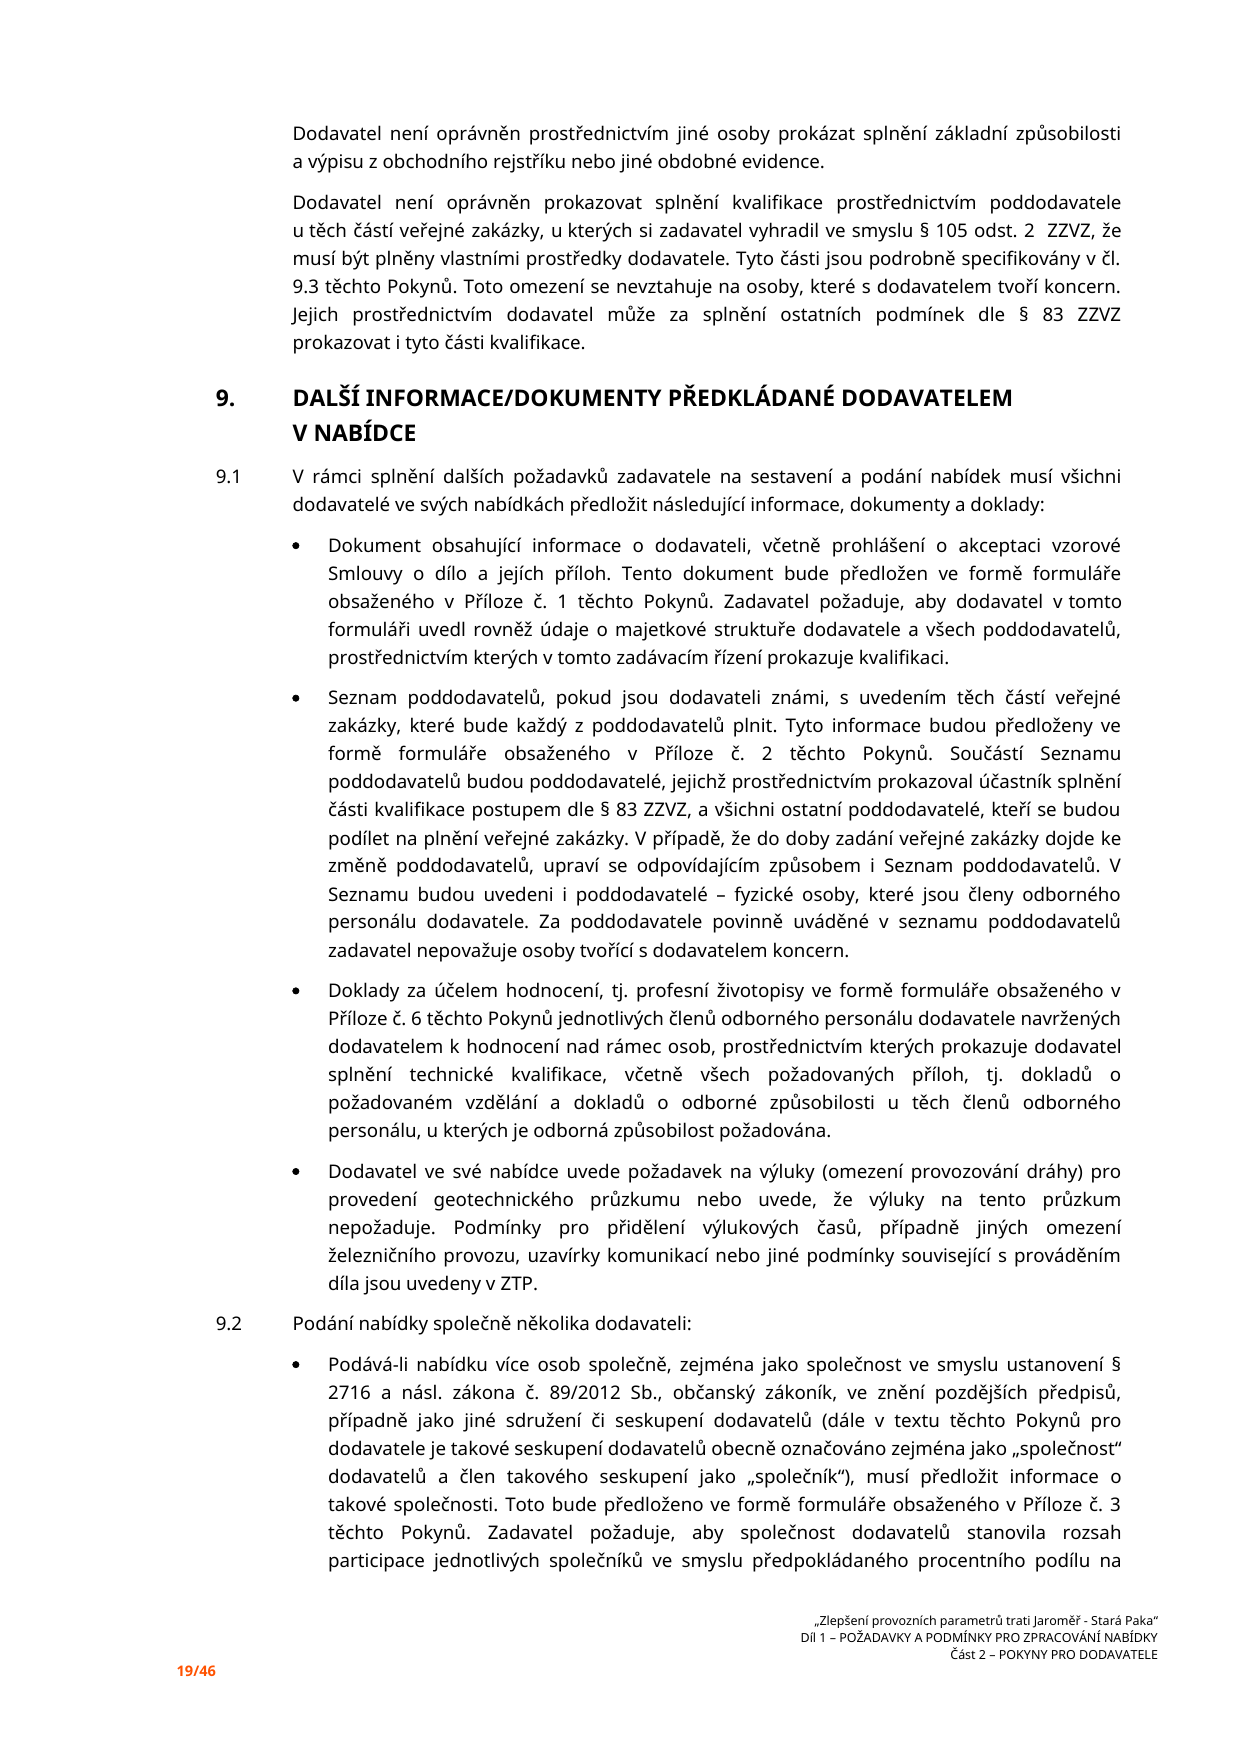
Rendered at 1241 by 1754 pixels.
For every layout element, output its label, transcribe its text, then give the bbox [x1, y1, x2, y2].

text V rámci splnění dalších požadavků zadavatele na sestavení a podání nabídek musí všichni dodavatelé ve svých nabídkách předložit následující informace, dokumenty a doklady: [216, 463, 1122, 517]
text DALŠÍ INFORMACE/DOKUMENTY PŘEDKLÁDANÉ DODAVATELEM v NABÍDCE [216, 382, 1122, 448]
text Doklady za účelem hodnocení, tj. profesní životopisy ve formě formuláře obsaženého v Příloze č. 6 těchto Pokynů jednotlivých členů odborného personálu dodavatele navržených dodavatelem k hodnocení nad rámec osob, prostřednictvím kterých prokazuje dodavatel splnění technické kvalifikace, včetně všech požadovaných příloh, tj. dokladů o požadovaném vzdělání a dokladů o odborné způsobilosti u těch členů odborného personálu, u kterých je odborná způsobilost požadována. [292, 977, 1122, 1143]
text Seznam poddodavatelů, pokud jsou dodavateli známi, s uvedením těch částí veřejné zakázky, které bude každý z poddodavatelů plnit. Tyto informace budou předloženy ve formě formuláře obsaženého v Příloze č. 2 těchto Pokynů. Součástí Seznamu poddodavatelů budou poddodavatelé, jejichž prostřednictvím prokazoval účastník splnění části kvalifikace postupem dle § 83 ZZVZ, a všichni ostatní poddodavatelé, kteří se budou podílet na plnění veřejné zakázky. V případě, že do doby zadání veřejné zakázky dojde ke změně poddodavatelů, upraví se odpovídajícím způsobem i Seznam poddodavatelů. V Seznamu budou uvedeni i poddodavatelé – fyzické osoby, které jsou členy odborného personálu dodavatele. Za poddodavatele povinně uváděné v seznamu poddodavatelů zadavatel nepovažuje osoby tvořící s dodavatelem koncern. [292, 685, 1122, 962]
text Dokument obsahující informace o dodavateli, včetně prohlášení o akceptaci vzorové Smlouvy o dílo a jejích příloh. Tento dokument bude předložen ve formě formuláře obsaženého v Příloze č. 1 těchto Pokynů. Zadavatel požaduje, aby dodavatel v tomto formuláři uvedl rovněž údaje o majetkové struktuře dodavatele a všech poddodavatelů, prostřednictvím kterých v tomto zadávacím řízení prokazuje kvalifikaci. [292, 532, 1122, 670]
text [292, 1351, 1122, 1573]
text Dodavatel ve své nabídce uvede požadavek na výluky (omezení provozování dráhy) pro provedení geotechnického průzkumu nebo uvede, že výluky na tento průzkum nepožaduje. Podmínky pro přidělení výlukových časů, případně jiných omezení železničního provozu, uzavírky komunikací nebo jiné podmínky související s prováděním díla jsou uvedeny v ZTP. [292, 1158, 1122, 1296]
text Dodavatel není oprávněn prokazovat splnění kvalifikace prostřednictvím poddodavatele u těch částí veřejné zakázky, u kterých si zadavatel vyhradil ve smyslu § 105 odst. 2 ZZVZ, že musí být plněny vlastními prostředky dodavatele. Tyto části jsou podrobně specifikovány v čl. 9.3 těchto Pokynů. Toto omezení se nevztahuje na osoby, které s dodavatelem tvoří koncern. Jejich prostřednictvím dodavatel může za splnění ostatních podmínek dle § 83 ZZVZ prokazovat i tyto části kvalifikace. [292, 189, 1122, 355]
text Podání nabídky společně několika dodavateli: [216, 1311, 1122, 1336]
text Dodavatel není oprávněn prostřednictvím jiné osoby prokázat splnění základní způsobilosti a výpisu z obchodního rejstříku nebo jiné obdobné evidence. [292, 121, 1122, 174]
